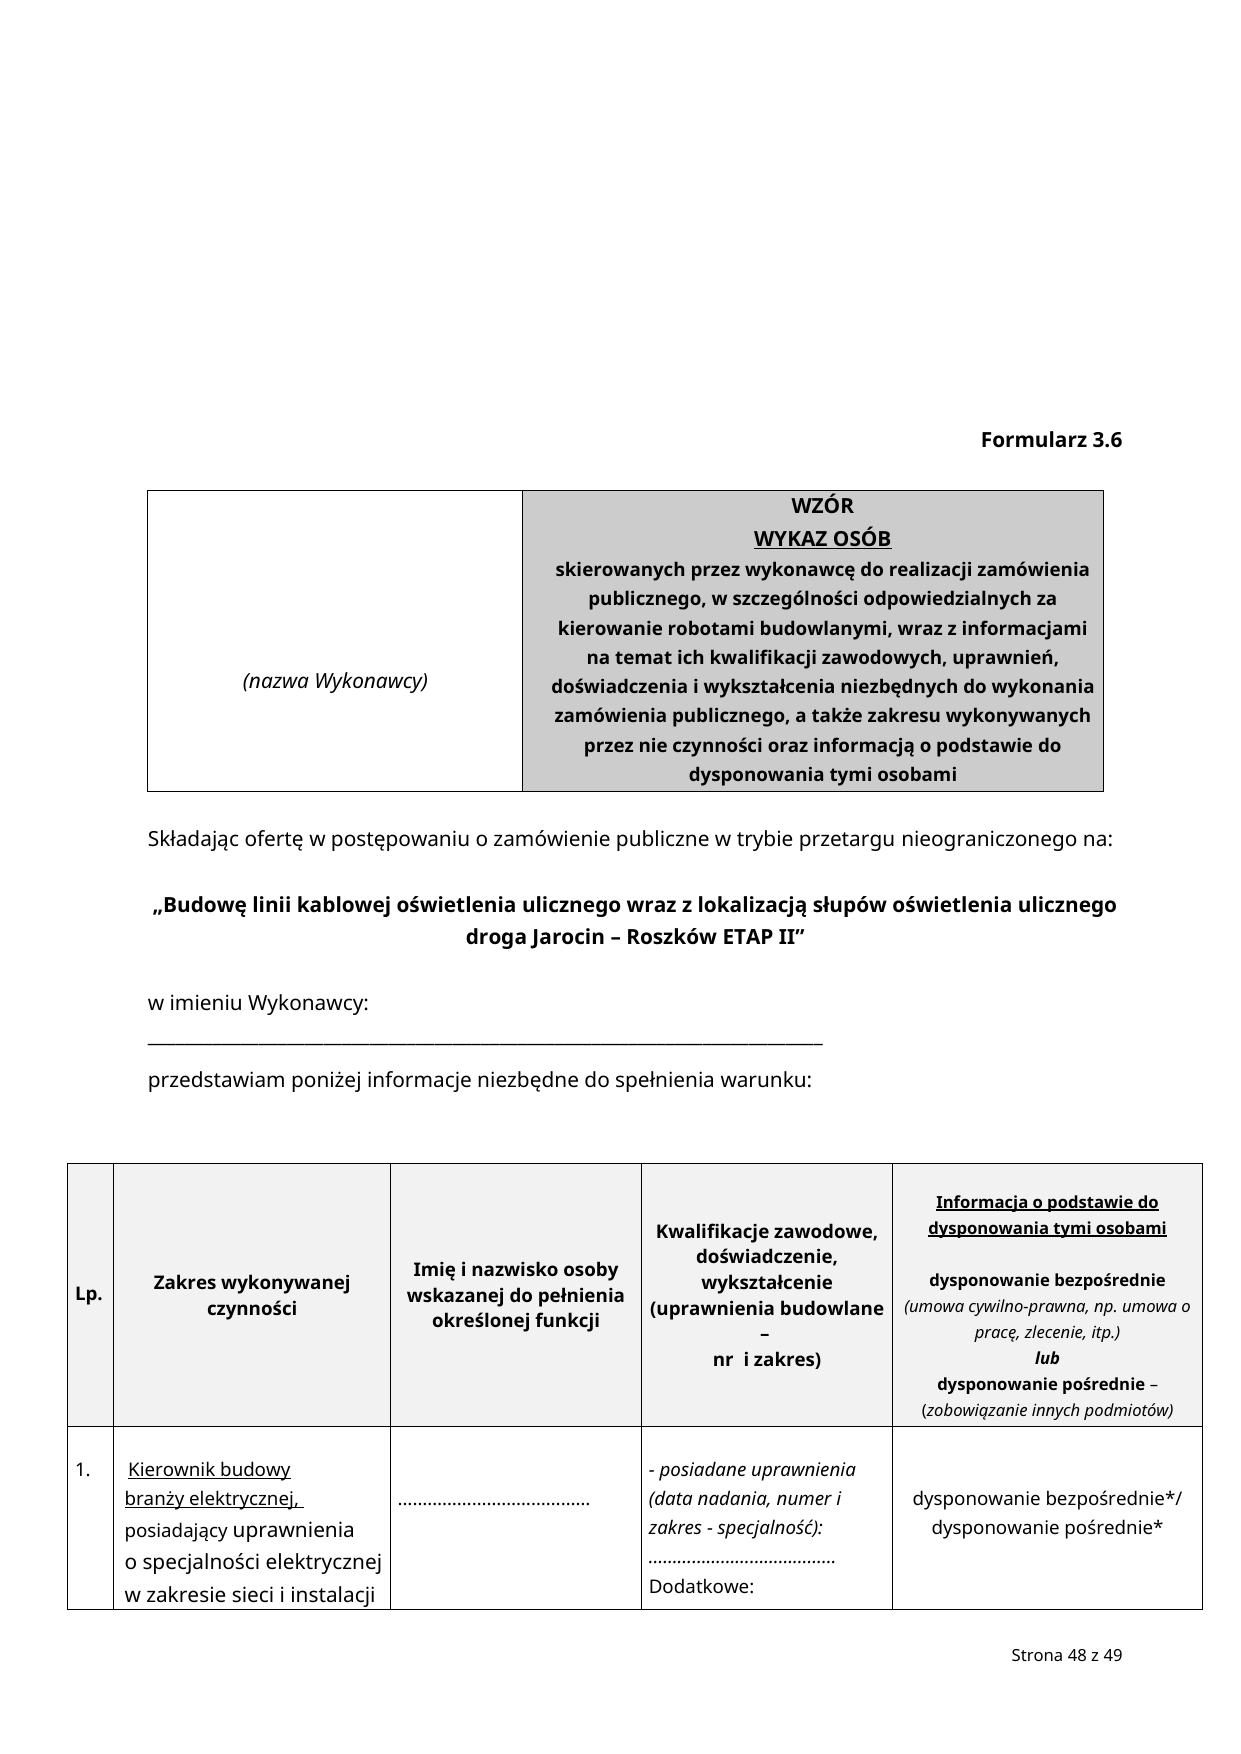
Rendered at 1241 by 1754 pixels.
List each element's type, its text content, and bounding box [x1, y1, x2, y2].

text Składając ofertę w postępowaniu o zamówienie publiczne w trybie przetargu nieograniczonego na: [148, 824, 1122, 853]
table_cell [642, 1427, 892, 1608]
text „Budowę linii kablowej oświetlenia ulicznego wraz z lokalizacją słupów oświetlenia ulicznego droga Jarocin – Roszków ETAP II” [148, 890, 1122, 951]
table_header Lp. [68, 1164, 113, 1426]
table_cell ………………………………… [391, 1427, 641, 1608]
text _________________________________________________________________________ [148, 1020, 1122, 1049]
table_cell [893, 1427, 1202, 1608]
table_header (nazwa Wykonawcy) [148, 491, 522, 791]
text w imieniu Wykonawcy: [148, 988, 1122, 1016]
table_header Zakres wykonywanej czynności [114, 1164, 390, 1426]
table_header Kwalifikacje zawodowe, doświadczenie, wykształcenie (uprawnienia budowlane – nr i zakres) [642, 1164, 892, 1426]
text Formularz 3.6 [148, 425, 1122, 453]
table_header Imię i nazwisko osoby wskazanej do pełnienia określonej funkcji [391, 1164, 641, 1426]
text przedstawiam poniżej informacje niezbędne do spełnienia warunku: [148, 1065, 1122, 1094]
table_cell 1. [68, 1427, 113, 1608]
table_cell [114, 1427, 390, 1608]
table_header Informacja o podstawie do dysponowania tymi osobami dysponowanie bezpośrednie (umowa cywilno-prawna, np. umowa o pracę, zlecenie, itp.) lub dysponowanie pośrednie – (zobowiązanie innych podmiotów) [893, 1164, 1202, 1426]
table_header WZÓR WYKAZ OSÓB skierowanych przez wykonawcę do realizacji zamówienia publicznego, w szczególności odpowiedzialnych za kierowanie robotami budowlanymi, wraz z informacjami na temat ich kwalifikacji zawodowych, uprawnień, doświadczenia i wykształcenia niezbędnych do wykonania zamówienia publicznego, a także zakresu wykonywanych przez nie czynności oraz informacją o podstawie do dysponowania tymi osobami [523, 491, 1103, 791]
